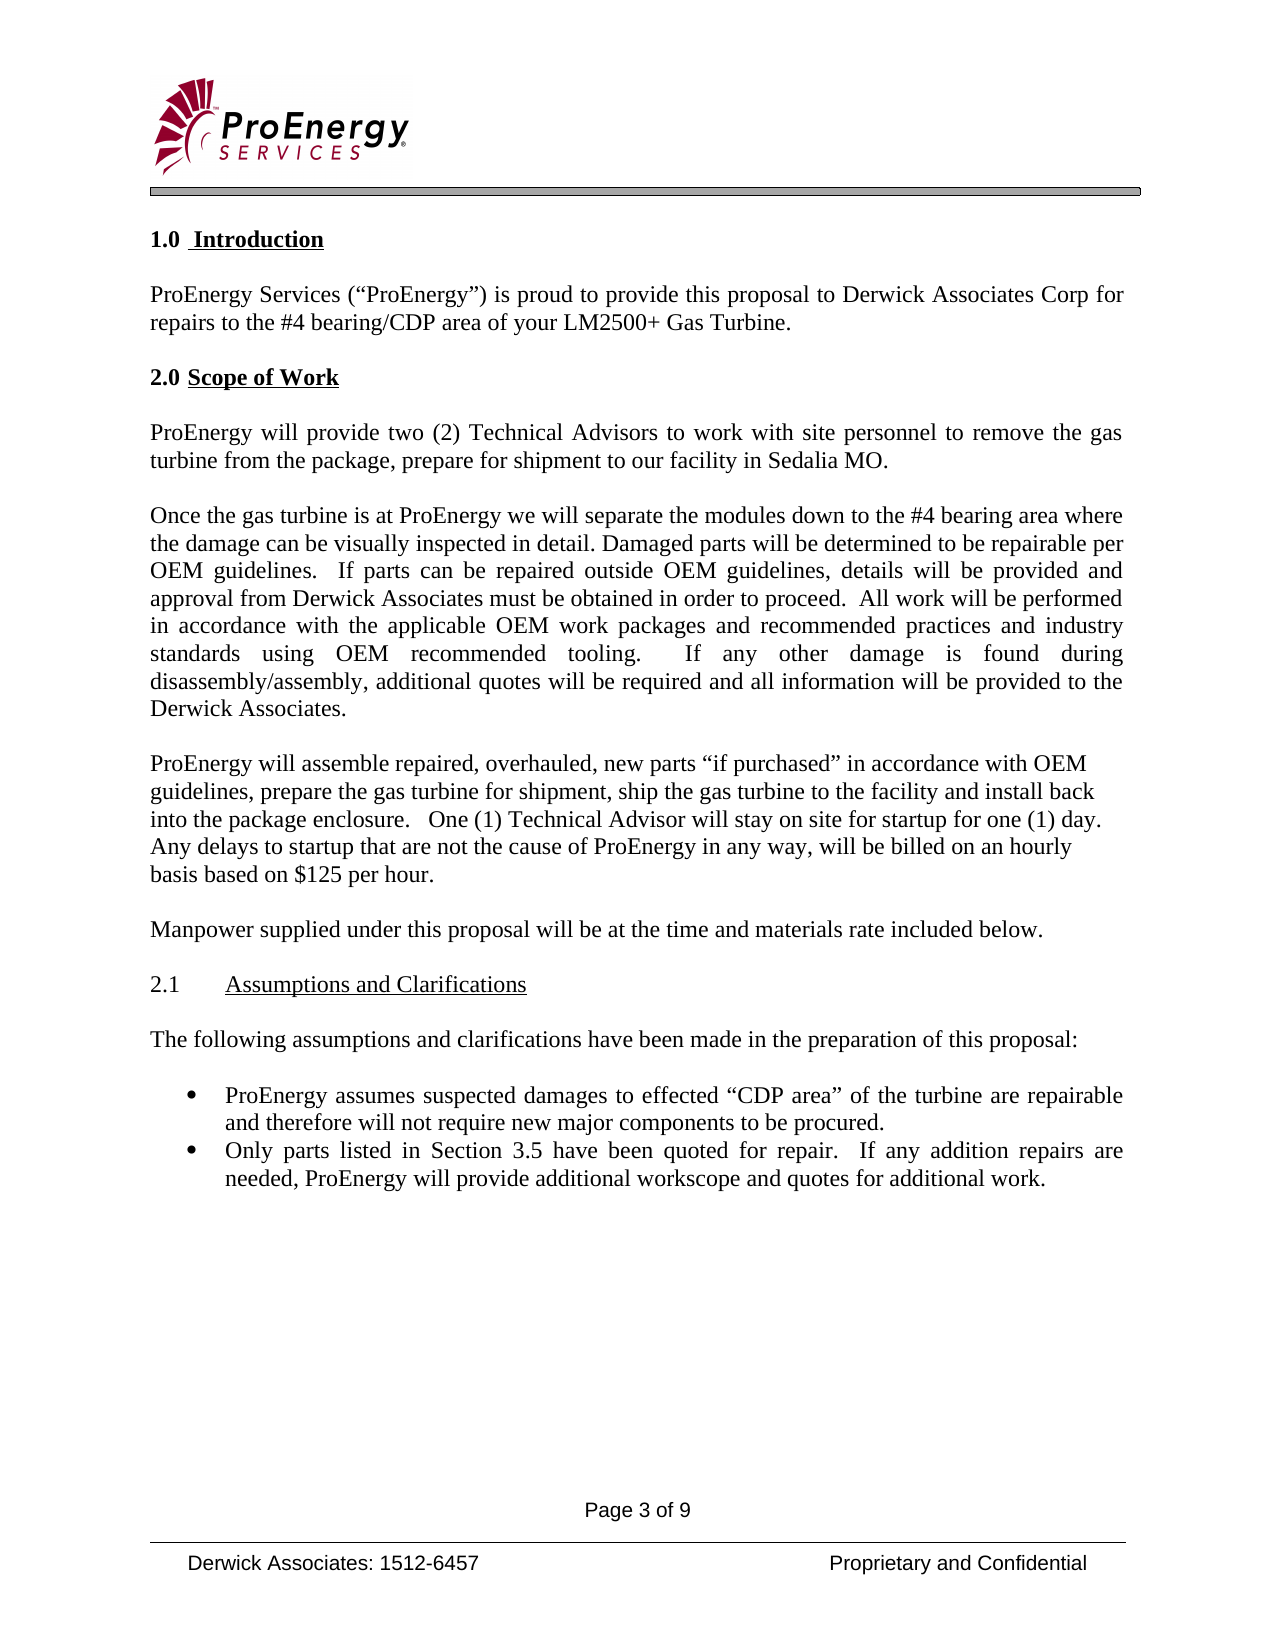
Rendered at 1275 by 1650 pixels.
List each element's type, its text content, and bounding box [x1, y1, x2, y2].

list Assumptions and Clarifications [150, 970, 1125, 998]
picture [150, 75, 413, 180]
text ProEnergy will assemble repaired, overhauled, new parts “if purchased” in accordance with OEM guidelines, prepare the gas turbine for shipment, ship the gas turbine to the facility and install back into the package enclosure. One (1) Technical Advisor will stay on site for startup for one (1) day. Any delays to startup that are not the cause of ProEnergy in any way, will be billed on an hourly basis based on $125 per hour. [150, 749, 1125, 887]
list Introduction [150, 225, 1125, 253]
text ProEnergy Services (“ProEnergy”) is proud to provide this proposal to Derwick Associates Corp for repairs to the #4 bearing/CDP area of your LM2500+ Gas Turbine. [150, 280, 1125, 335]
text Manpower supplied under this proposal will be at the time and materials rate included below. [150, 915, 1125, 943]
list Only parts listed in Section 3.5 have been quoted for repair. If any addition repairs are needed, ProEnergy will provide additional workscope and quotes for additional work. [187, 1136, 1125, 1191]
list ProEnergy assumes suspected damages to effected “CDP area” of the turbine are repairable and therefore will not require new major components to be procured. [187, 1081, 1125, 1136]
text The following assumptions and clarifications have been made in the preparation of this proposal: [150, 1026, 1125, 1053]
list Scope of Work [150, 363, 1125, 391]
text Once the gas turbine is at ProEnergy we will separate the modules down to the #4 bearing area where the damage can be visually inspected in detail. Damaged parts will be determined to be repairable per OEM guidelines. If parts can be repaired outside OEM guidelines, details will be provided and approval from Derwick Associates must be obtained in order to proceed. All work will be performed in accordance with the applicable OEM work packages and recommended practices and industry standards using OEM recommended tooling. If any other damage is found during disassembly/assembly, additional quotes will be required and all information will be provided to the Derwick Associates. [150, 501, 1125, 722]
text ProEnergy will provide two (2) Technical Advisors to work with site personnel to remove the gas turbine from the package, prepare for shipment to our facility in Sedalia MO. [150, 418, 1125, 473]
